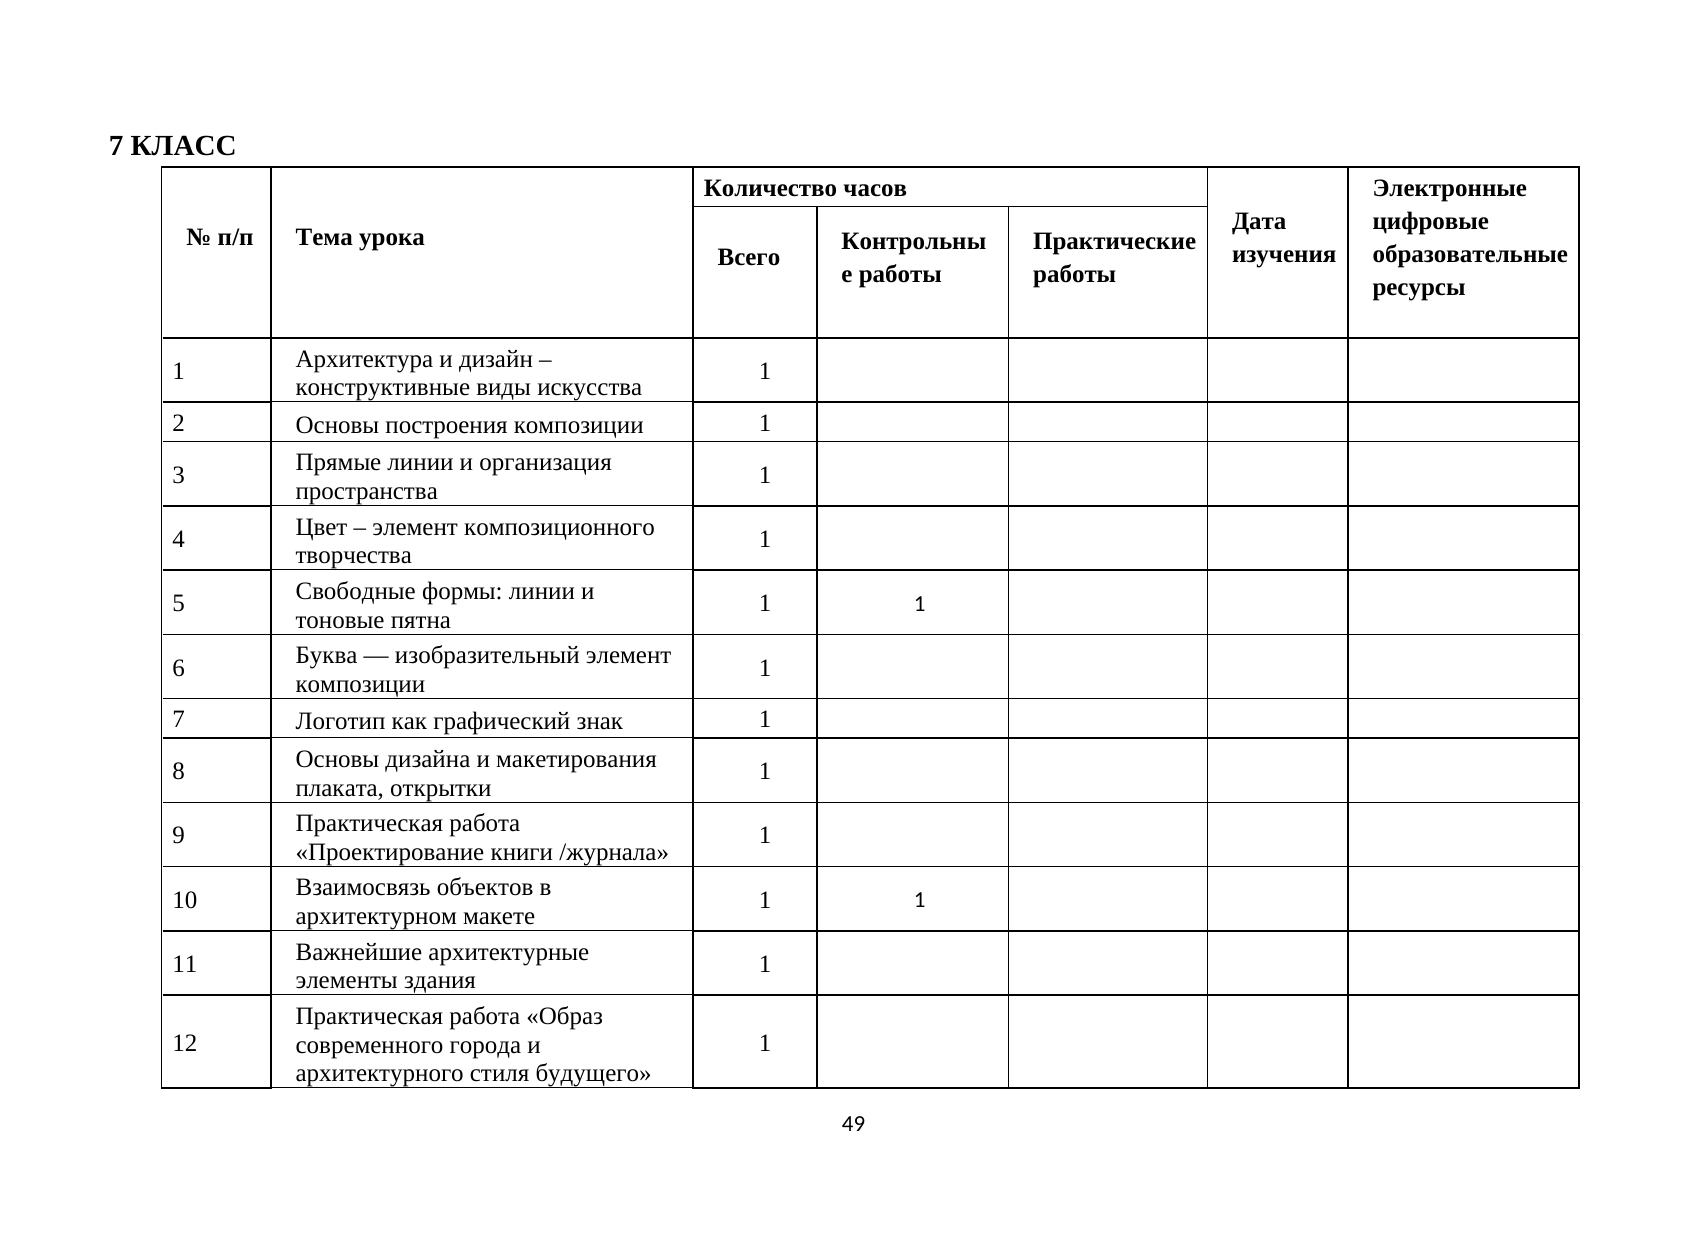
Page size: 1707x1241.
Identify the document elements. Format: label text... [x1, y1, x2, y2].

table_cell [1349, 699, 1578, 737]
table_header Количество часов [694, 168, 1207, 206]
table_cell [818, 932, 1008, 994]
table_cell Цвет – элемент композиционного творчества [272, 506, 692, 569]
table_cell [1208, 339, 1347, 401]
table_cell [1208, 996, 1347, 1087]
table_cell 1 [694, 339, 816, 401]
table_cell [818, 442, 1008, 505]
table_cell Практические работы [1009, 207, 1207, 337]
table_cell [818, 996, 1008, 1087]
table_cell 1 [694, 571, 816, 633]
table_cell [1208, 699, 1347, 737]
table_cell Практическая работа «Проектирование книги /журнала» [272, 803, 692, 866]
table_cell [1208, 507, 1347, 569]
table_cell [818, 339, 1008, 401]
table_cell 1 [694, 442, 816, 505]
table_cell [818, 403, 1008, 441]
table_cell [1349, 403, 1578, 441]
table_cell [818, 507, 1008, 569]
table_cell Свободные формы: линии и тоновые пятна [272, 570, 692, 633]
table_cell 4 [162, 506, 270, 569]
table_header № п/п [162, 168, 270, 337]
table_cell [1349, 507, 1578, 569]
table_cell 1 [694, 932, 816, 994]
table_cell 1 [818, 571, 1008, 633]
table_cell 1 [162, 338, 270, 401]
table_cell 8 [162, 738, 270, 801]
table_cell [1208, 571, 1347, 633]
table_cell Прямые линии и организация пространства [272, 442, 692, 505]
table_cell [1208, 932, 1347, 994]
table_cell [1349, 867, 1578, 930]
table_cell [1349, 803, 1578, 866]
table_cell Буква — изобразительный элемент композиции [272, 635, 692, 698]
table_cell 12 [162, 995, 270, 1087]
table_cell Всего [694, 207, 816, 337]
table_cell Практическая работа «Образ современного города и архитектурного стиля будущего» [272, 995, 692, 1087]
table_header Тема урока [272, 168, 692, 337]
table_cell 3 [162, 442, 270, 505]
table_cell 1 [694, 803, 816, 866]
table_cell 1 [694, 867, 816, 930]
table_cell 2 [162, 402, 270, 441]
text 7 КЛАСС [101, 128, 1618, 161]
table_cell [1009, 739, 1207, 801]
table_cell 11 [162, 931, 270, 994]
table_cell [1009, 442, 1207, 505]
table_cell 7 [162, 699, 270, 737]
table_cell [1208, 739, 1347, 801]
table_cell [1009, 867, 1207, 930]
table_cell 10 [162, 867, 270, 930]
table_cell [1009, 996, 1207, 1087]
table_cell [1349, 932, 1578, 994]
table_header Дата изучения [1208, 168, 1347, 337]
table_cell [818, 699, 1008, 737]
table_cell [818, 803, 1008, 866]
table_cell Архитектура и дизайн – конструктивные виды искусства [272, 339, 692, 401]
table_cell 1 [694, 699, 816, 737]
table_cell Основы построения композиции [272, 402, 692, 441]
table_cell 1 [694, 996, 816, 1087]
table_cell Важнейшие архитектурные элементы здания [272, 931, 692, 994]
table_cell 1 [694, 507, 816, 569]
table_cell 1 [694, 635, 816, 698]
table_cell [1349, 635, 1578, 698]
table_cell Взаимосвязь объектов в архитектурном макете [272, 867, 692, 930]
table_cell [1349, 442, 1578, 505]
table_cell [1349, 739, 1578, 801]
table_cell Контрольные работы [818, 207, 1008, 337]
table_cell 1 [694, 739, 816, 801]
table_cell [1009, 571, 1207, 633]
table_cell [1009, 635, 1207, 698]
table_cell [1208, 803, 1347, 866]
table_cell [1009, 403, 1207, 441]
table_cell [1349, 571, 1578, 633]
table_cell 5 [162, 570, 270, 633]
table_cell [1009, 932, 1207, 994]
table_cell [1208, 867, 1347, 930]
table_cell 1 [818, 867, 1008, 930]
table_cell 9 [162, 803, 270, 866]
table_cell Основы дизайна и макетирования плаката, открытки [272, 738, 692, 801]
table_header Электронные цифровые образовательные ресурсы [1349, 168, 1578, 337]
table_cell [1208, 403, 1347, 441]
table_cell [1349, 339, 1578, 401]
table_cell [818, 739, 1008, 801]
table_cell [1009, 699, 1207, 737]
table_cell Логотип как графический знак [272, 699, 692, 737]
table_cell [1009, 803, 1207, 866]
table_cell 1 [694, 403, 816, 441]
table_cell [1208, 635, 1347, 698]
table_cell [1009, 339, 1207, 401]
table_cell [1009, 507, 1207, 569]
table_cell [818, 635, 1008, 698]
table_cell 6 [162, 635, 270, 698]
table_cell [1208, 442, 1347, 505]
table_cell [1349, 996, 1578, 1087]
